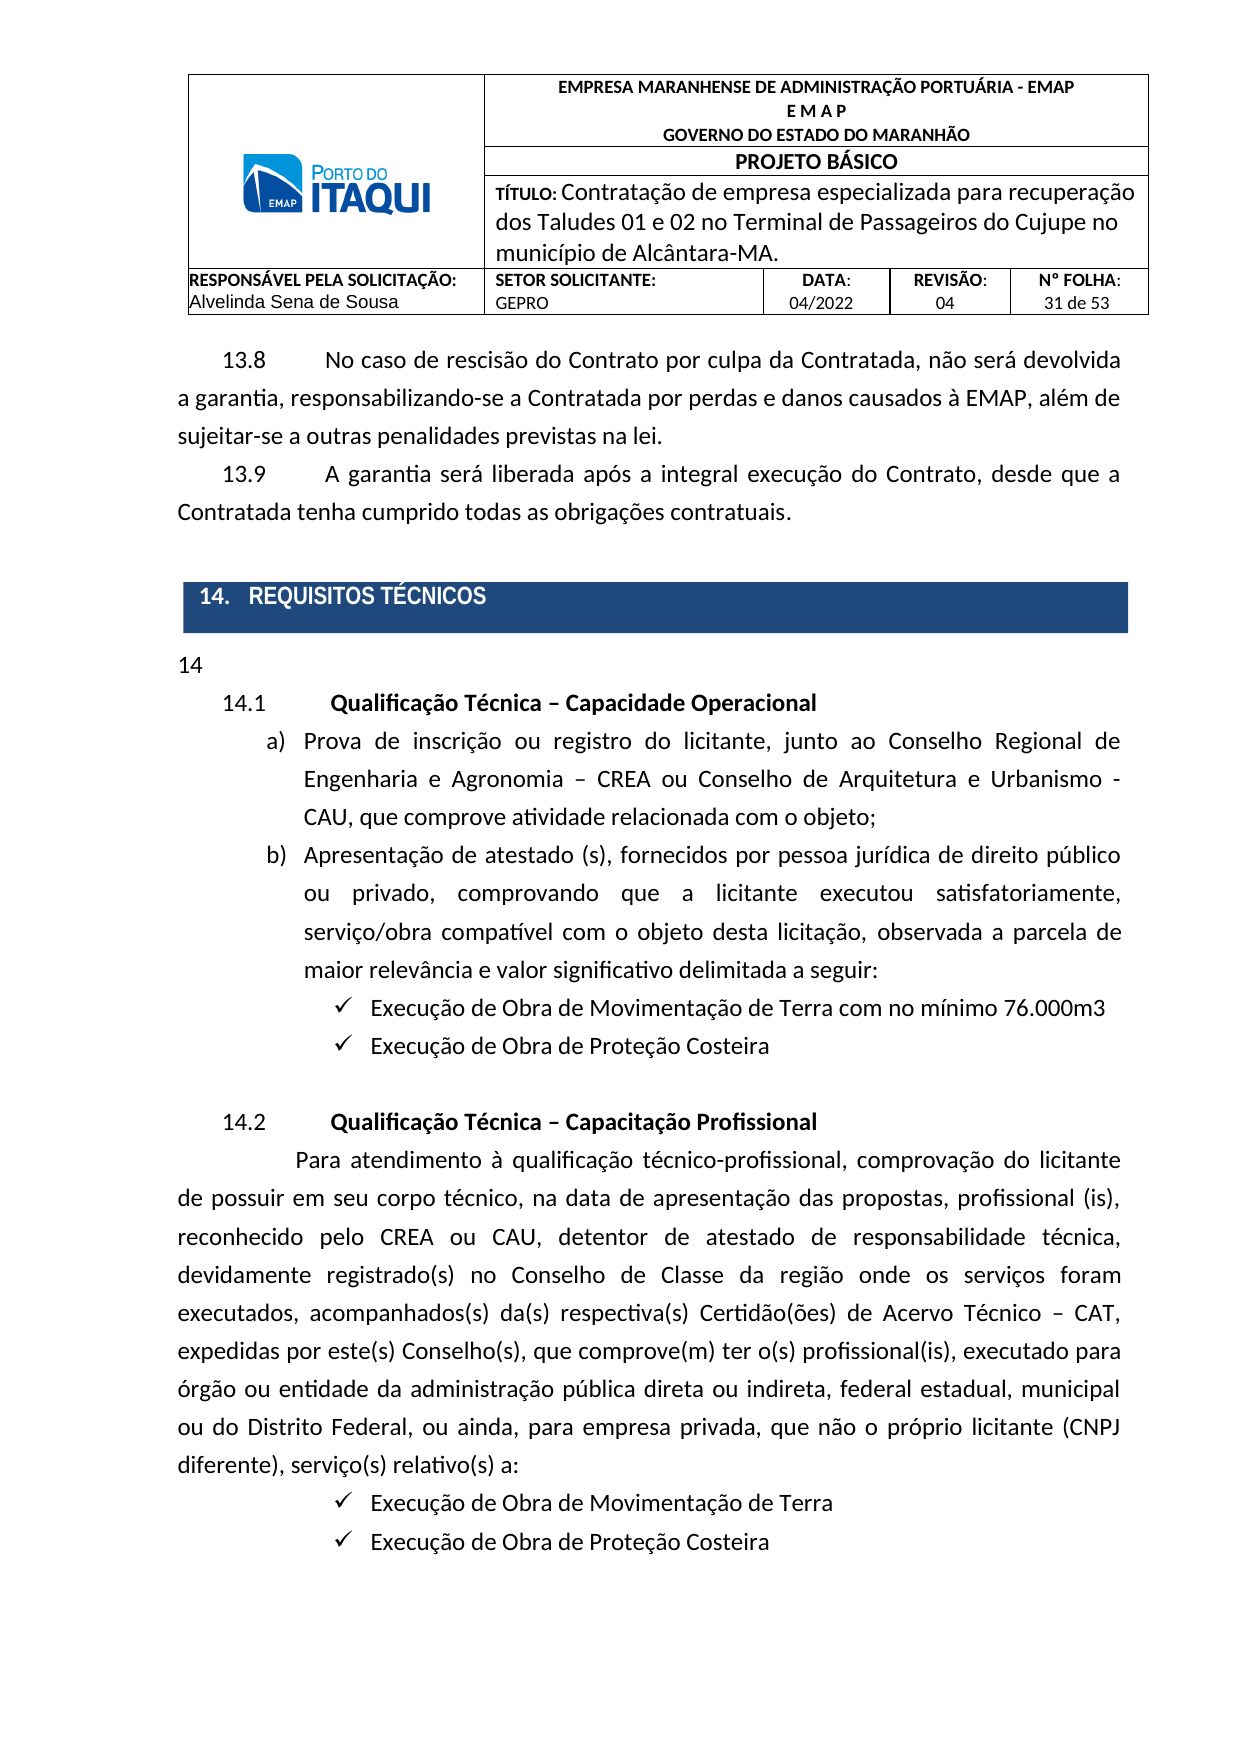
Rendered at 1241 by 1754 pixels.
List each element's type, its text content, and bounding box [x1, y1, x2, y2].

picture [237, 146, 436, 219]
text Para atendimento à qualificação técnico-profissional, comprovação do licitante de possuir em seu corpo técnico, na data de apresentação das propostas, profissional (is), reconhecido pelo CREA ou CAU, detentor de atestado de responsabilidade técnica, devidamente registrado(s) no Conselho de Classe da região onde os serviços foram executados, acompanhados(s) da(s) respectiva(s) Certidão(ões) de Acervo Técnico – CAT, expedidas por este(s) Conselho(s), que comprove(m) ter o(s) profissional(is), executado para órgão ou entidade da administração pública direta ou indireta, federal estadual, municipal ou do Distrito Federal, ou ainda, para empresa privada, que não o próprio licitante (CNPJ diferente), serviço(s) relativo(s) a: [177, 1144, 1122, 1480]
list A garantia será liberada após a integral execução do Contrato, desde que a Contratada tenha cumprido todas as obrigações contratuais. [177, 458, 1122, 527]
list Execução de Obra de Movimentação de Terra [333, 1488, 1122, 1518]
list Prova de inscrição ou registro do licitante, junto ao Conselho Regional de Engenharia e Agronomia – CREA ou Conselho de Arquitetura e Urbanismo - CAU, que comprove atividade relacionada com o objeto; [266, 725, 1122, 832]
list Qualificação Técnica – Capacidade Operacional [222, 687, 1122, 717]
list Apresentação de atestado (s), fornecidos por pessoa jurídica de direito público ou privado, comprovando que a licitante executou satisfatoriamente, serviço/obra compatível com o objeto desta licitação, observada a parcela de maior relevância e valor significativo delimitada a seguir: [266, 839, 1122, 984]
list Execução de Obra de Proteção Costeira [333, 1030, 1122, 1061]
list Execução de Obra de Proteção Costeira [333, 1526, 1122, 1556]
list Qualificação Técnica – Capacitação Profissional [222, 1106, 1122, 1137]
list Execução de Obra de Movimentação de Terra com no mínimo 76.000m3 [333, 992, 1122, 1022]
list No caso de rescisão do Contrato por culpa da Contratada, não será devolvida a garantia, responsabilizando-se a Contratada por perdas e danos causados à EMAP, além de sujeitar-se a outras penalidades previstas na lei. [177, 344, 1122, 451]
